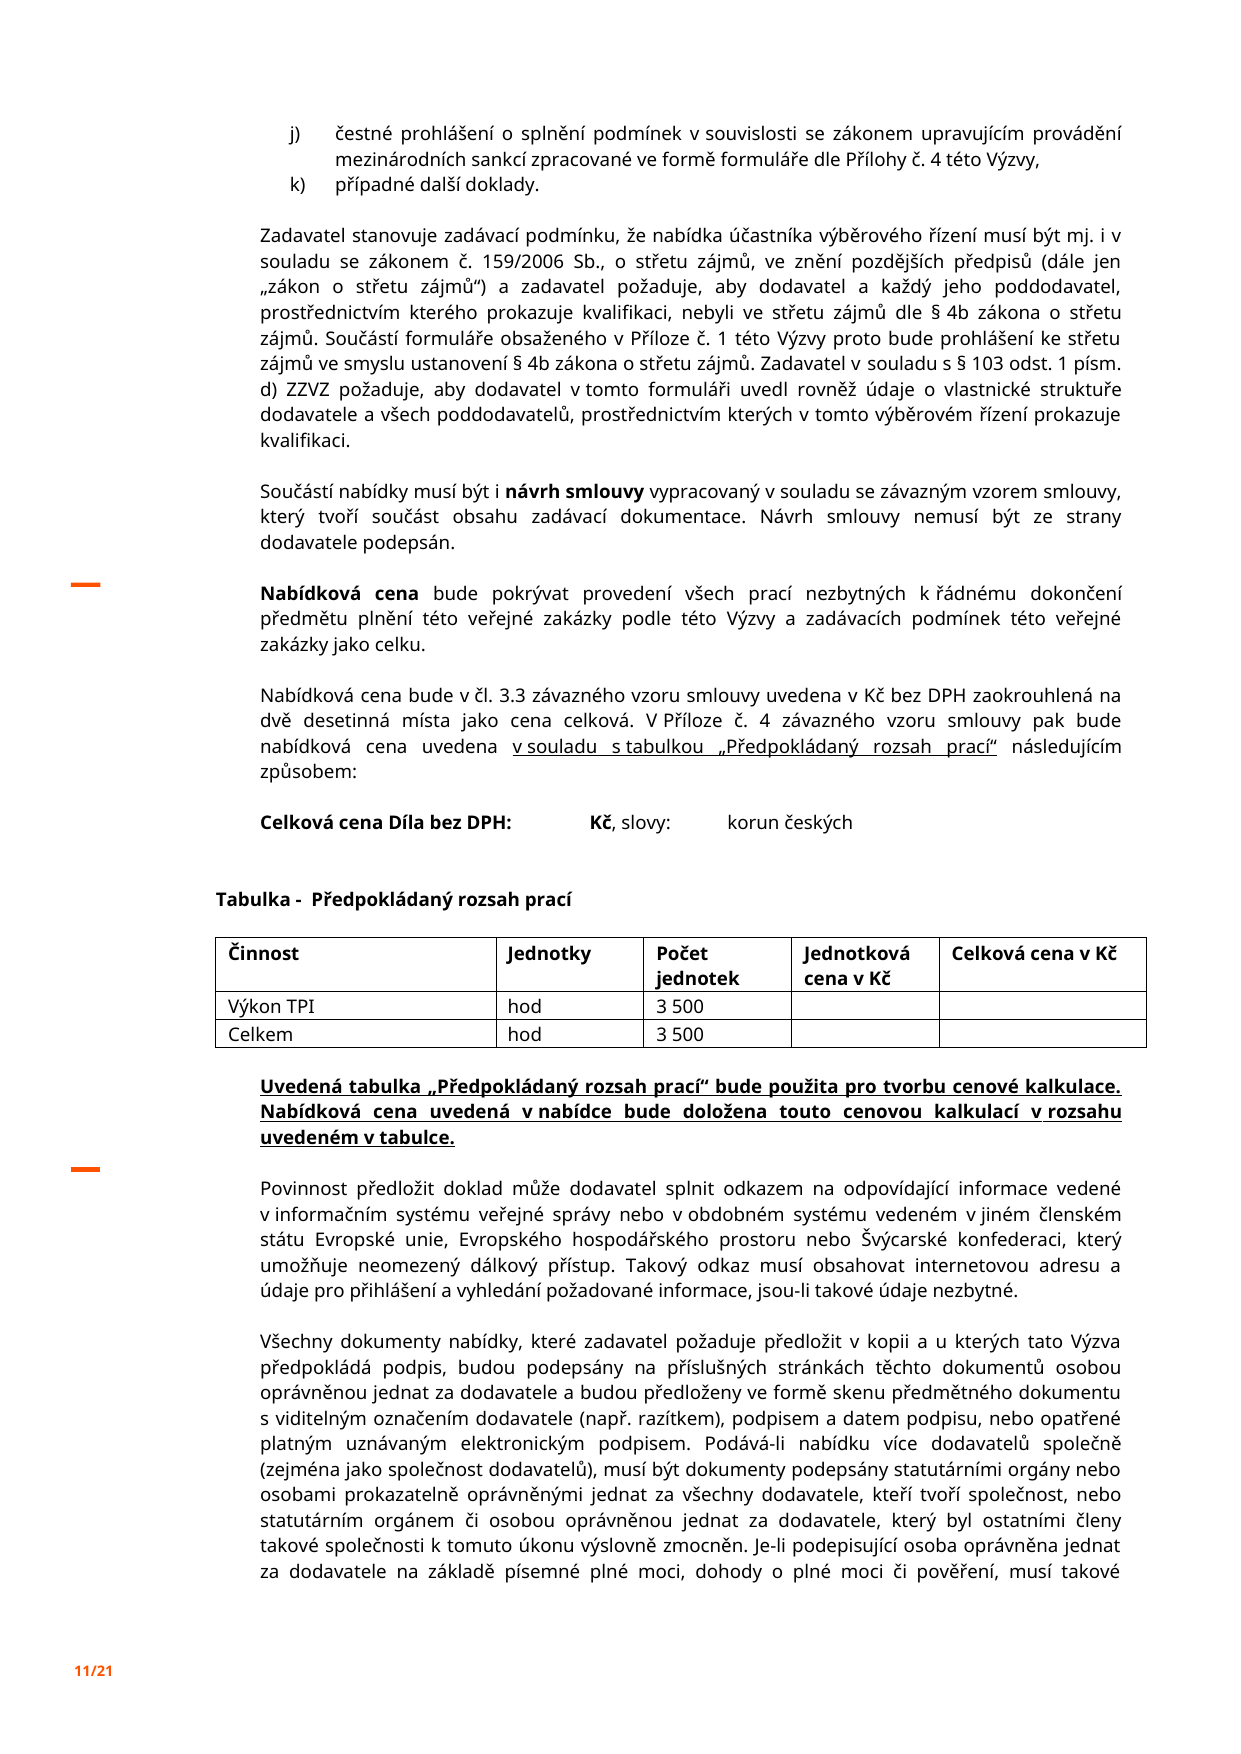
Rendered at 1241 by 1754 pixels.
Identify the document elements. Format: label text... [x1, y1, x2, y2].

table_cell hod [497, 1020, 643, 1047]
text Nabídková cena bude v čl. 3.3 závazného vzoru smlouvy uvedena v Kč bez DPH zaokrouhlená na dvě desetinná místa jako cena celková. V Příloze č. 4 závazného vzoru smlouvy pak bude nabídková cena uvedena v souladu s tabulkou „Předpokládaný rozsah prací“ následujícím způsobem: [260, 682, 1122, 784]
text Uvedená tabulka „Předpokládaný rozsah prací“ bude použita pro tvorbu cenové kalkulace. Nabídková cena uvedená v nabídce bude doložena touto cenovou kalkulací v rozsahu uvedeném v tabulce. [260, 1096, 1122, 1121]
text Povinnost předložit doklad může dodavatel splnit odkazem na odpovídající informace vedené v informačním systému veřejné správy nebo v obdobném systému vedeném v jiném členském státu Evropské unie, Evropského hospodářského prostoru nebo Švýcarské konfederaci, který umožňuje neomezený dálkový přístup. Takový odkaz musí obsahovat internetovou adresu a údaje pro přihlášení a vyhledání požadované informace, jsou-li takové údaje nezbytné. [260, 1175, 1122, 1303]
table_cell Výkon TPI [216, 992, 496, 1019]
table_cell [792, 992, 939, 1019]
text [260, 1328, 1122, 1584]
text Celková cena Díla bez DPH: Kč, slovy: korun českých [260, 810, 1122, 835]
table_cell [940, 992, 1146, 1019]
table_cell hod [497, 992, 643, 1019]
text Tabulka - Předpokládaný rozsah prací [216, 886, 1122, 912]
table_header Jednotky [497, 938, 643, 991]
table_cell Celkem [216, 1020, 496, 1047]
text Uvedená tabulka „Předpokládaný rozsah prací“ bude použita pro tvorbu cenové kalkulace. Nabídková cena uvedená v nabídce bude doložena touto cenovou kalkulací v rozsahu uvedeném v tabulce. [260, 1122, 1122, 1150]
list čestné prohlášení o splnění podmínek v souvislosti se zákonem upravujícím provádění mezinárodních sankcí zpracované ve formě formuláře dle Přílohy č. 4 této Výzvy, [289, 121, 1122, 172]
table_cell 3 500 [644, 1020, 791, 1047]
table_header Počet jednotek [644, 938, 791, 991]
text Součástí nabídky musí být i návrh smlouvy vypracovaný v souladu se závazným vzorem smlouvy, který tvoří součást obsahu zadávací dokumentace. Návrh smlouvy nemusí být ze strany dodavatele podepsán. [260, 478, 1122, 554]
list případné další doklady. [289, 172, 1122, 197]
text Zadavatel stanovuje zadávací podmínku, že nabídka účastníka výběrového řízení musí být mj. i v souladu se zákonem č. 159/2006 Sb., o střetu zájmů, ve znění pozdějších předpisů (dále jen „zákon o střetu zájmů“) a zadavatel požaduje, aby dodavatel a každý jeho poddodavatel, prostřednictvím kterého prokazuje kvalifikaci, nebyli ve střetu zájmů dle § 4b zákona o střetu zájmů. Součástí formuláře obsaženého v Příloze č. 1 této Výzvy proto bude prohlášení ke střetu zájmů ve smyslu ustanovení § 4b zákona o střetu zájmů. Zadavatel v souladu s § 103 odst. 1 písm. d) ZZVZ požaduje, aby dodavatel v tomto formuláři uvedl rovněž údaje o vlastnické struktuře dodavatele a všech poddodavatelů, prostřednictvím kterých v tomto výběrovém řízení prokazuje kvalifikaci. [260, 223, 1122, 452]
table_header Činnost [216, 938, 496, 991]
table_cell [792, 1020, 939, 1047]
table_header Jednotková cena v Kč [792, 938, 939, 991]
table_cell 3 500 [644, 992, 791, 1019]
table_header Celková cena v Kč [940, 938, 1146, 991]
text Nabídková cena bude pokrývat provedení všech prací nezbytných k řádnému dokončení předmětu plnění této veřejné zakázky podle této Výzvy a zadávacích podmínek této veřejné zakázky jako celku. [260, 580, 1122, 657]
text Uvedená tabulka „Předpokládaný rozsah prací“ bude použita pro tvorbu cenové kalkulace. Nabídková cena uvedená v nabídce bude doložena touto cenovou kalkulací v rozsahu uvedeném v tabulce. [260, 1073, 1122, 1095]
table_cell [940, 1020, 1146, 1047]
